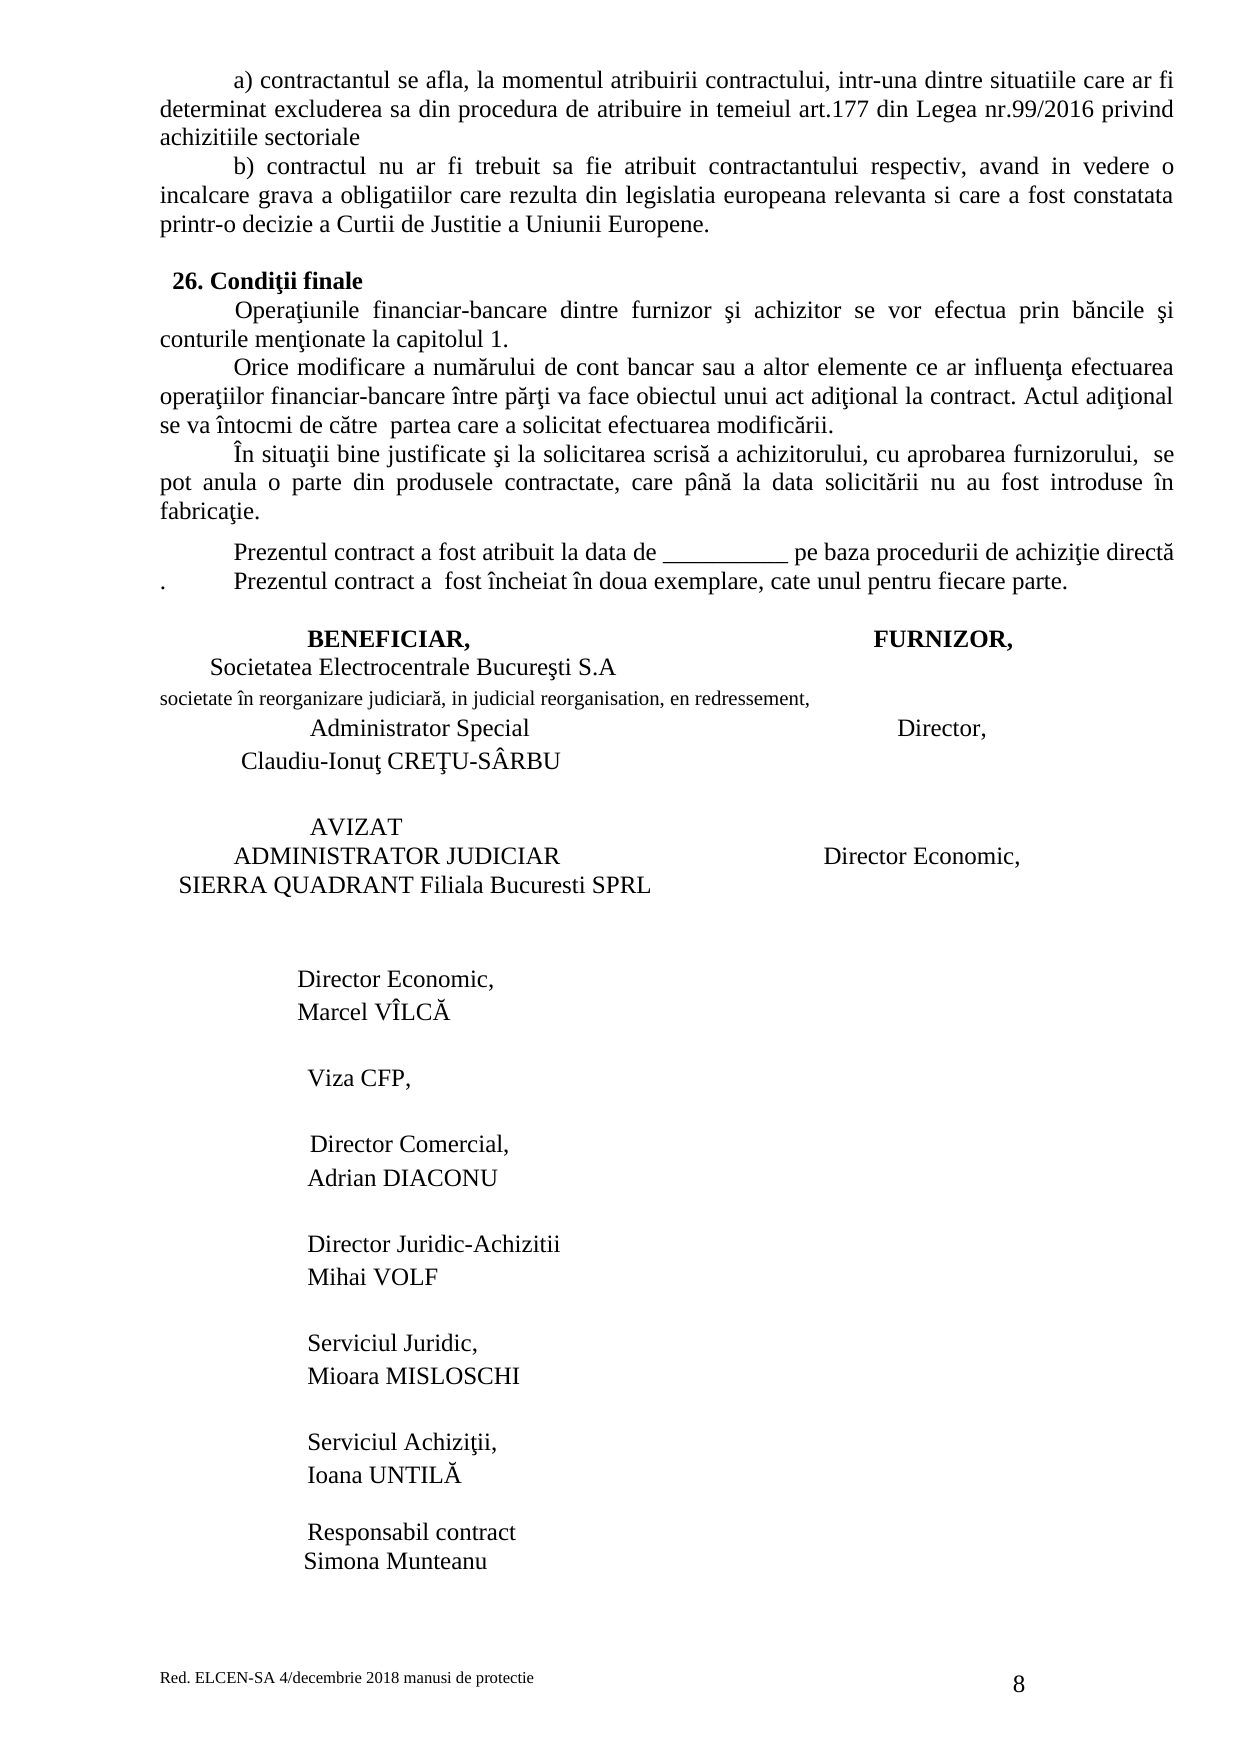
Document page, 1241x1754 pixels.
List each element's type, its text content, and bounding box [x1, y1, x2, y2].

text societate în reorganizare judiciară, in judicial reorganisation, en redressement, [159, 686, 1175, 709]
text Marcel VÎLCĂ [159, 997, 1175, 1026]
text Director Comercial, [234, 1129, 1175, 1158]
text Ioana UNTILĂ [159, 1460, 1175, 1488]
text BENEFICIAR, FURNIZOR, [232, 624, 1175, 652]
text Prezentul contract a fost atribuit la data de __________ pe baza procedurii de achiziţie directă . Prezentul contract a fost încheiat în doua exemplare, cate unul pentru fiecare parte. [159, 537, 1175, 595]
text AVIZAT [309, 812, 1175, 841]
text În situaţii bine justificate şi la solicitarea scrisă a achizitorului, cu aprobarea furnizorului, se pot anula o parte din produsele contractate, care până la data solicitării nu au fost introduse în fabricaţie. [159, 439, 1175, 525]
text Director Juridic-Achizitii [233, 1229, 1175, 1257]
text Mioara MISLOSCHI [159, 1361, 1175, 1389]
text Responsabil contract [159, 1517, 1175, 1546]
text Adrian DIACONU [159, 1163, 1175, 1191]
text Viza CFP, [159, 1063, 1175, 1092]
text Simona Munteanu [159, 1546, 1175, 1575]
text b) contractul nu ar fi trebuit sa fie atribuit contractantului respectiv, avand in vedere o incalcare grava a obligatiilor care rezulta din legislatia europeana relevanta si care a fost constatata printr-o decizie a Curtii de Justitie a Uniunii Europene. [159, 151, 1175, 237]
text Societatea Electrocentrale Bucureşti S.A [159, 652, 1175, 681]
text Director Economic, [159, 964, 1175, 993]
text Operaţiunile financiar-bancare dintre furnizor şi achizitor se vor efectua prin băncile şi conturile menţionate la capitolul 1. [159, 295, 1175, 352]
text Claudiu-Ionuţ CREŢU-SÂRBU [159, 746, 1175, 775]
text Mihai VOLF [159, 1262, 1175, 1290]
text Serviciul Achiziţii, [159, 1427, 1175, 1456]
text Administrator Special Director, [159, 713, 1175, 742]
text 26. Condiţii finale [159, 266, 1175, 295]
text ADMINISTRATOR JUDICIAR Director Economic, [232, 841, 1175, 870]
text Orice modificare a numărului de cont bancar sau a altor elemente ce ar influenţa efectuarea operaţiilor financiar-bancare între părţi va face obiectul unui act adiţional la contract. Actul adiţional se va întocmi de către partea care a solicitat efectuarea modificării. [159, 352, 1175, 439]
text SIERRA QUADRANT Filiala Bucuresti SPRL [159, 870, 1175, 898]
text Serviciul Juridic, [159, 1328, 1175, 1356]
text a) contractantul se afla, la momentul atribuirii contractului, intr-una dintre situatiile care ar fi determinat excluderea sa din procedura de atribuire in temeiul art.177 din Legea nr.99/2016 privind achizitiile sectoriale [159, 65, 1175, 151]
